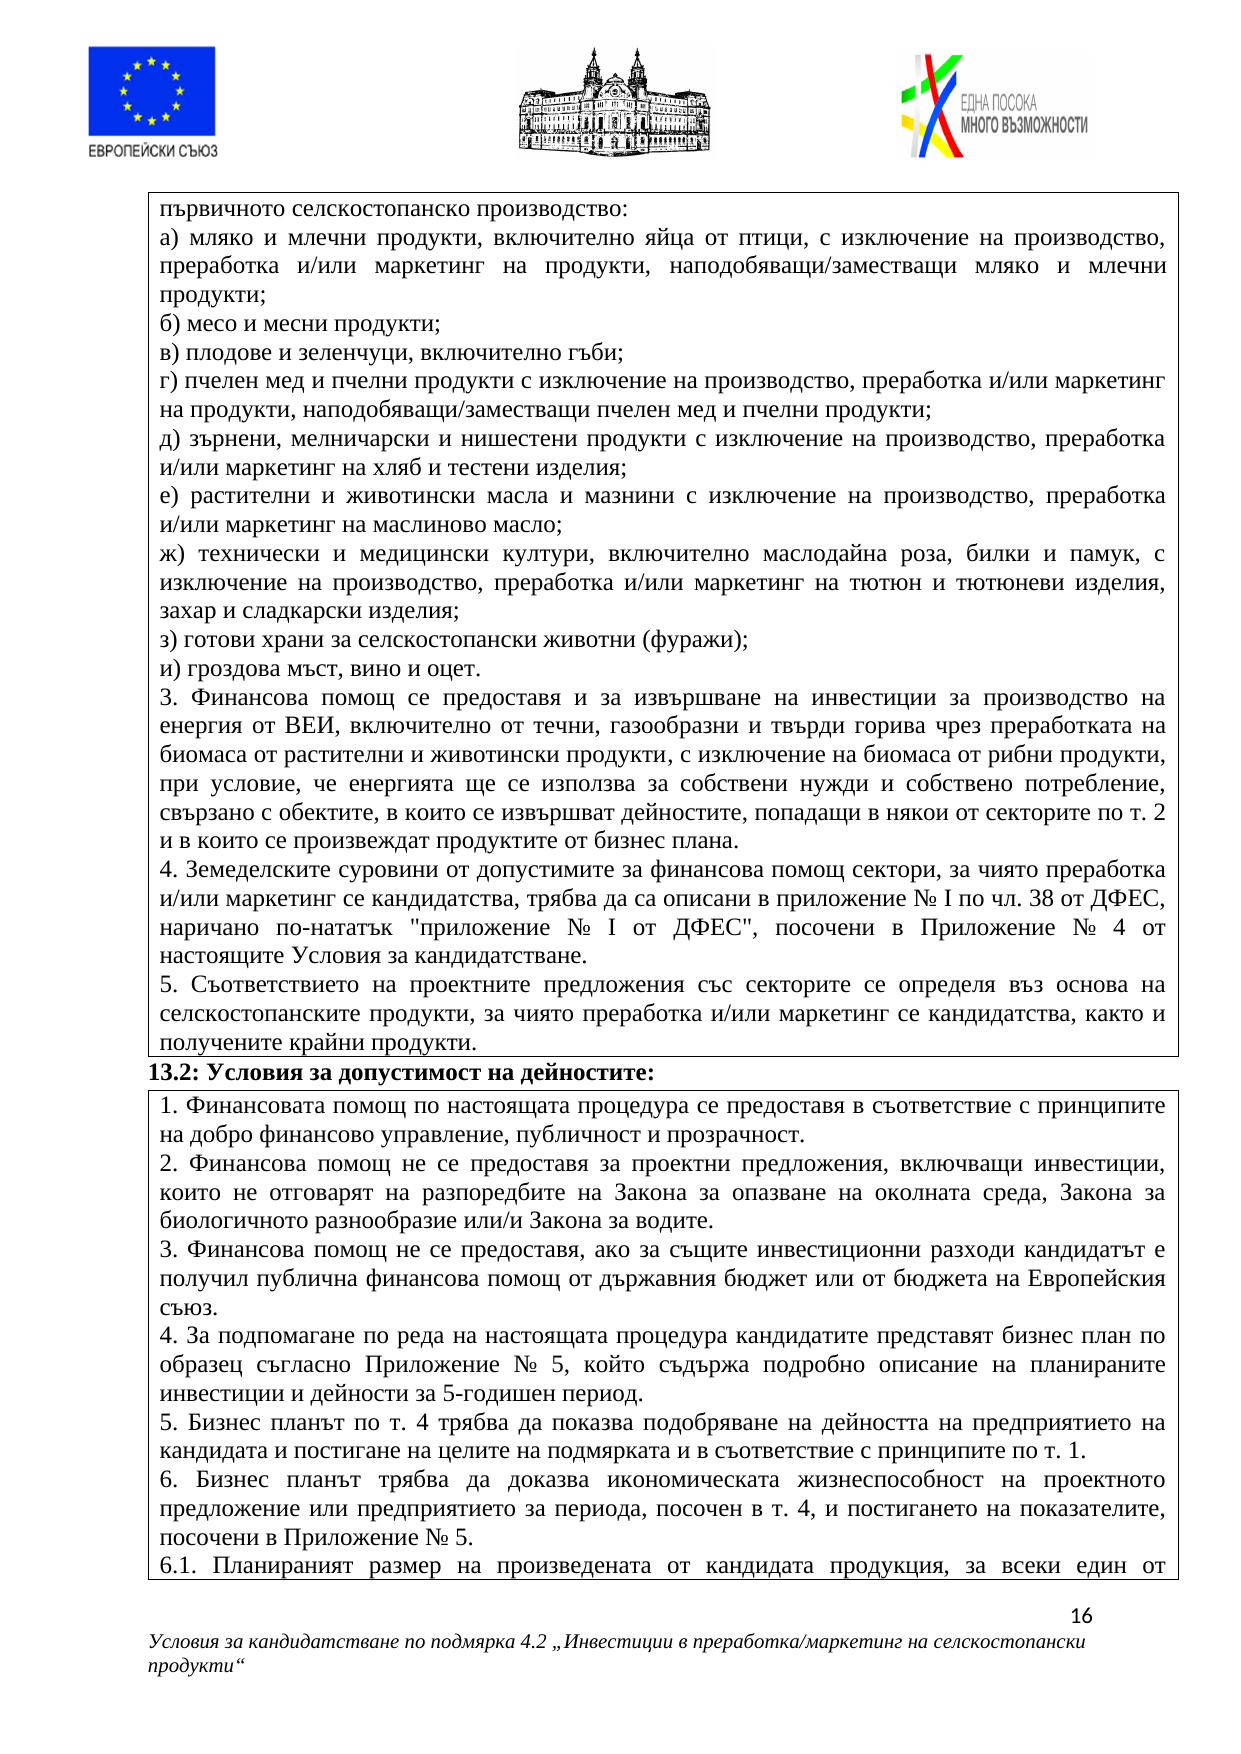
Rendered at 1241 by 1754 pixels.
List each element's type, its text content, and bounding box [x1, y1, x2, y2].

picture [514, 44, 718, 160]
picture [896, 50, 1090, 160]
picture [88, 45, 219, 160]
subtitle 13.2: Условия за допустимост на дейностите: [148, 1057, 1093, 1085]
